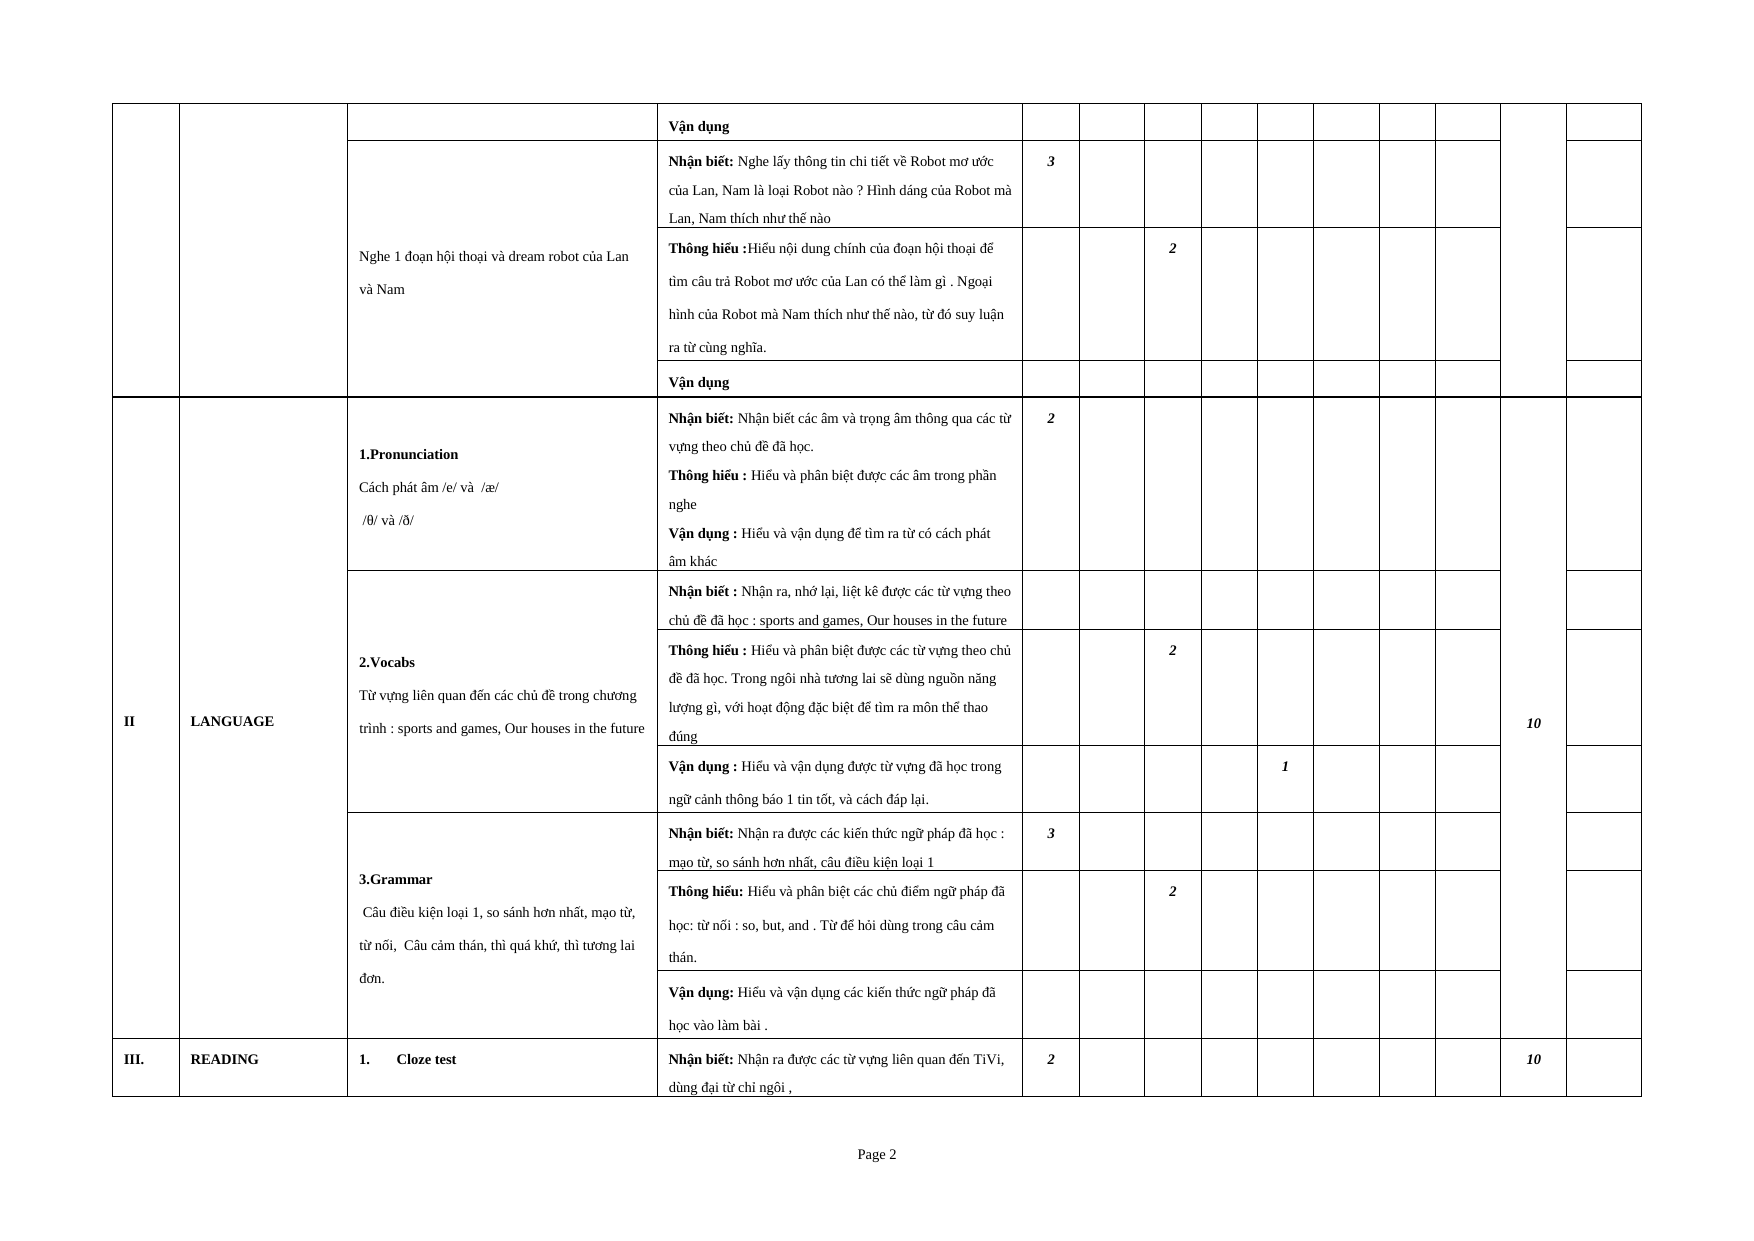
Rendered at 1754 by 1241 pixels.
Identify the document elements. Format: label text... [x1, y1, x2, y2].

table_cell [1436, 746, 1500, 812]
table_cell [1436, 228, 1500, 360]
table_cell [1258, 228, 1313, 360]
table_cell LANGUAGE [180, 398, 347, 1037]
table_cell [1567, 813, 1641, 870]
table_cell [1380, 746, 1435, 812]
table_cell Nhận biết : Nhận ra, nhớ lại, liệt kê được các từ vựng theo chủ đề đã học : sports and games, Our houses in the future [658, 571, 1022, 628]
table_cell [1023, 746, 1079, 812]
table_cell [1080, 104, 1144, 139]
table_cell [1567, 398, 1641, 570]
table_cell [1314, 813, 1379, 870]
table_cell [1145, 971, 1201, 1037]
table_cell [1314, 104, 1379, 139]
table_cell [1436, 104, 1500, 139]
table_cell [1145, 141, 1201, 227]
table_cell 3 [1023, 813, 1079, 870]
table_cell [1258, 398, 1313, 570]
table_cell [1314, 971, 1379, 1037]
table_cell 3 [1023, 141, 1079, 227]
table_cell Nhận biết: Nghe lấy thông tin chi tiết về Robot mơ ước của Lan, Nam là loại Robot nào ? Hình dáng của Robot mà Lan, Nam thích như thế nào [658, 141, 1022, 227]
table_cell [1023, 971, 1079, 1037]
table_cell [1567, 571, 1641, 628]
table_cell [1080, 1039, 1144, 1096]
table_cell [1436, 571, 1500, 628]
table_cell [1023, 571, 1079, 628]
table_cell [1202, 813, 1257, 870]
table_cell [1436, 141, 1500, 227]
table_cell 2 [1145, 871, 1201, 970]
table_cell [1314, 228, 1379, 360]
table_cell [1202, 228, 1257, 360]
table_cell [1567, 971, 1641, 1037]
table_cell [1258, 971, 1313, 1037]
table_cell 1.Pronunciation Cách phát âm /e/ và /æ/ /θ/ và /ð/ [348, 398, 657, 570]
table_cell [1436, 1039, 1500, 1096]
table_cell [1436, 871, 1500, 970]
table_cell [1080, 571, 1144, 628]
table_cell [1202, 630, 1257, 744]
table_cell [1145, 746, 1201, 812]
table_cell [1080, 813, 1144, 870]
table_cell [1202, 361, 1257, 396]
table_cell [1145, 104, 1201, 139]
table_cell [1567, 630, 1641, 744]
table_cell [1080, 398, 1144, 570]
table_cell Vận dụng: Hiểu và vận dụng các kiến thức ngữ pháp đã học vào làm bài . [658, 971, 1022, 1037]
table_cell [1380, 1039, 1435, 1096]
table_cell [1202, 104, 1257, 139]
table_cell [1080, 228, 1144, 360]
table_cell [1314, 141, 1379, 227]
table_cell [1567, 228, 1641, 360]
table_cell [1436, 630, 1500, 744]
table_cell [1258, 630, 1313, 744]
table_cell [1258, 1039, 1313, 1096]
table_cell [1202, 398, 1257, 570]
table_cell Nghe 1 đoạn hội thoại và dream robot của Lan và Nam [348, 141, 657, 396]
table_cell III. [113, 1039, 179, 1096]
table_cell [1258, 871, 1313, 970]
table_cell [1145, 1039, 1201, 1096]
table_cell 3.Grammar Câu điều kiện loại 1, so sánh hơn nhất, mạo từ, từ nối, Câu cảm thán, thì quá khứ, thì tương lai đơn. [348, 813, 657, 1037]
table_cell [1380, 141, 1435, 227]
table_cell Nhận biết: Nhận ra được các từ vựng liên quan đến TiVi, dùng đại từ chỉ ngôi , [658, 1039, 1022, 1096]
table_cell [1436, 361, 1500, 396]
table_cell Nhận biết: Nhận biết các âm và trọng âm thông qua các từ vựng theo chủ đề đã học. Thông hiểu : Hiểu và phân biệt được các âm trong phần nghe Vận dụng : Hiểu và vận dụng để tìm ra từ có cách phát âm khác [658, 398, 1022, 570]
table_cell [1567, 1039, 1641, 1096]
table_cell 2 [1145, 228, 1201, 360]
table_cell [1080, 746, 1144, 812]
table_cell [1202, 141, 1257, 227]
table_cell [1080, 971, 1144, 1037]
table_cell [1380, 630, 1435, 744]
table_cell [1436, 971, 1500, 1037]
table_cell 2 [1145, 630, 1201, 744]
table_cell Thông hiểu: Hiểu và phân biệt các chủ điểm ngữ pháp đã học: từ nối : so, but, and . Từ để hỏi dùng trong câu cảm thán. [658, 871, 1022, 970]
table_cell [1023, 871, 1079, 970]
table_cell [1080, 630, 1144, 744]
table_cell 2 [1023, 1039, 1079, 1096]
table_cell 10 [1501, 398, 1566, 1037]
table_cell [1314, 398, 1379, 570]
table_cell READING [180, 1039, 347, 1096]
table_cell [1145, 571, 1201, 628]
table_cell [1080, 141, 1144, 227]
table_cell [1380, 571, 1435, 628]
table_cell [1145, 361, 1201, 396]
table_cell [1567, 104, 1641, 139]
table_cell [1145, 398, 1201, 570]
table_cell [1567, 746, 1641, 812]
table_cell [1567, 871, 1641, 970]
table_cell [1258, 361, 1313, 396]
table_cell [1380, 104, 1435, 139]
table_cell [1023, 228, 1079, 360]
table_cell Vận dụng : Hiểu và vận dụng được từ vựng đã học trong ngữ cảnh thông báo 1 tin tốt, và cách đáp lại. [658, 746, 1022, 812]
table_cell [1202, 871, 1257, 970]
table_cell [1380, 813, 1435, 870]
table_cell [1436, 398, 1500, 570]
table_cell Thông hiểu : Hiểu và phân biệt được các từ vựng theo chủ đề đã học. Trong ngôi nhà tương lai sẽ dùng nguồn năng lượng gì, với hoạt động đặc biệt để tìm ra môn thể thao đúng [658, 630, 1022, 744]
table_cell [1202, 971, 1257, 1037]
table_cell [1314, 746, 1379, 812]
table_cell [1314, 871, 1379, 970]
table_cell II [113, 398, 179, 1037]
table_cell [1380, 228, 1435, 360]
table_cell Vận dụng [658, 361, 1022, 396]
table_cell [1567, 141, 1641, 227]
table_cell [1314, 630, 1379, 744]
table_cell [1380, 398, 1435, 570]
table_cell Vận dụng [658, 104, 1022, 139]
table_cell Thông hiểu :Hiểu nội dung chính của đoạn hội thoại để tìm câu trả Robot mơ ước của Lan có thể làm gì . Ngoại hình của Robot mà Nam thích như thế nào, từ đó suy luận ra từ cùng nghĩa. [658, 228, 1022, 360]
table_cell [1258, 571, 1313, 628]
table_cell [1314, 361, 1379, 396]
table_cell [1567, 361, 1641, 396]
table_cell [1380, 971, 1435, 1037]
table_cell [1202, 571, 1257, 628]
table_cell 1 [1258, 746, 1313, 812]
table_cell [1258, 104, 1313, 139]
table_cell 10 [1501, 1039, 1566, 1096]
table_cell [1380, 871, 1435, 970]
table_cell [1023, 104, 1079, 139]
table_cell [1258, 141, 1313, 227]
table_cell [1145, 813, 1201, 870]
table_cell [348, 1039, 657, 1096]
table_cell 2 [1023, 398, 1079, 570]
table_cell [1314, 1039, 1379, 1096]
table_cell [1258, 813, 1313, 870]
table_cell [1080, 871, 1144, 970]
table_cell [1202, 1039, 1257, 1096]
table_cell [1080, 361, 1144, 396]
table_cell [1314, 571, 1379, 628]
table_cell [1023, 361, 1079, 396]
table_cell [1023, 630, 1079, 744]
table_cell 2.Vocabs Từ vựng liên quan đến các chủ đề trong chương trình : sports and games, Our houses in the future [348, 571, 657, 812]
table_cell [1436, 813, 1500, 870]
table_cell [1202, 746, 1257, 812]
table_cell Nhận biết: Nhận ra được các kiến thức ngữ pháp đã học : mạo từ, so sánh hơn nhất, câu điều kiện loại 1 [658, 813, 1022, 870]
table_cell [1380, 361, 1435, 396]
